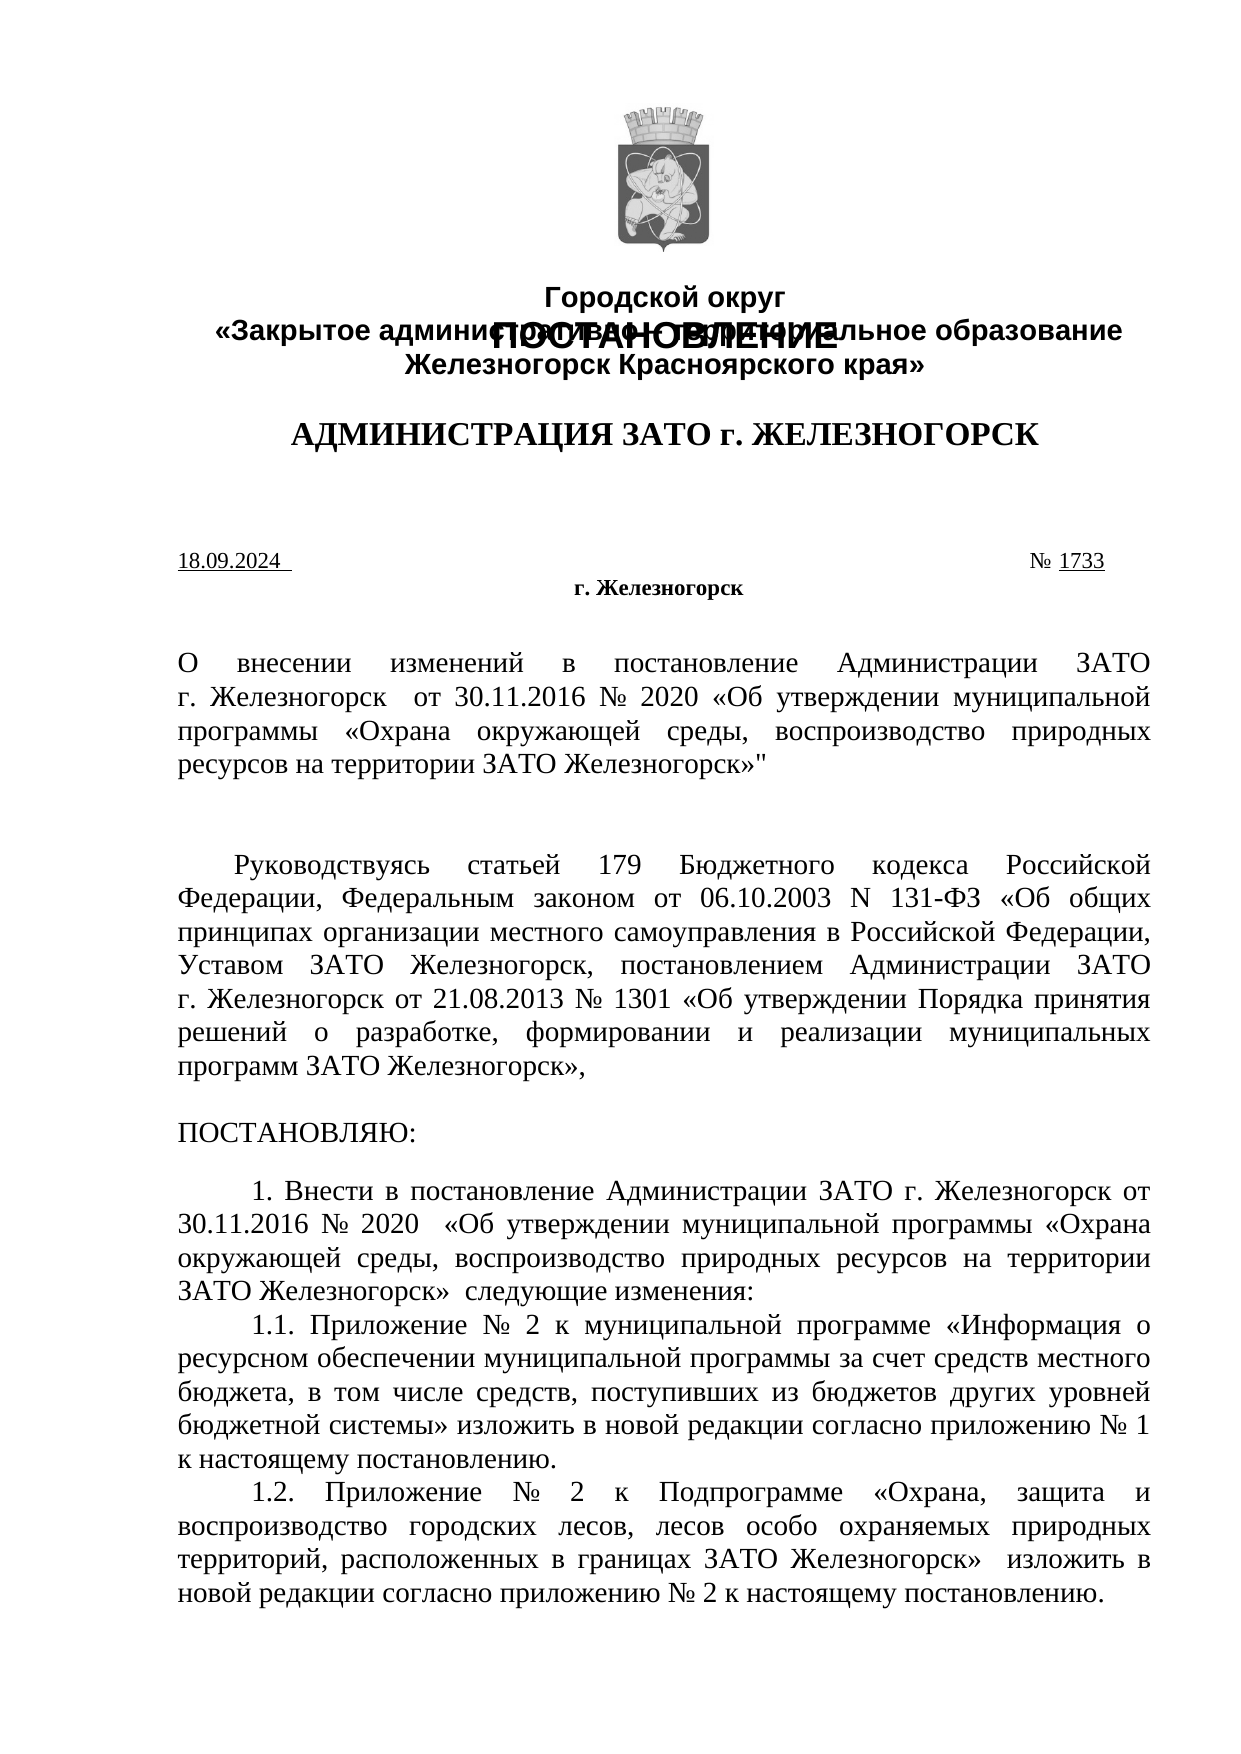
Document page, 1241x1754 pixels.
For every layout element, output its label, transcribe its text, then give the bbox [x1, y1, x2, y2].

title 1.1. Приложение № 2 к муниципальной программе «Информация о ресурсном обеспечении муниципальной программы за счет средств местного бюджета, в том числе средств, поступивших из бюджетов других уровней бюджетной системы» изложить в новой редакции согласно приложению № 1 к настоящему постановлению. [177, 1307, 1152, 1474]
subtitle АДМИНИСТРАЦИЯ ЗАТО г. ЖЕЛЕЗНОГОРСК [149, 414, 1180, 452]
title 1.2. Приложение № 2 к Подпрограмме «Охрана, защита и воспроизводство городских лесов, лесов особо охраняемых природных территорий, расположенных в границах ЗАТО Железногорск» изложить в новой редакции согласно приложению № 2 к настоящему постановлению. [177, 1474, 1152, 1609]
text г. Железногорск [148, 574, 1169, 600]
text Руководствуясь статьей 179 Бюджетного кодекса Российской Федерации, Федеральным законом от 06.10.2003 N 131-ФЗ «Об общих принципах организации местного самоуправления в Российской Федерации, Уставом ЗАТО Железногорск, постановлением Администрации ЗАТО г. Железногорск от 21.08.2013 № 1301 «Об утверждении Порядка принятия решений о разработке, формировании и реализации муниципальных программ ЗАТО Железногорск», [177, 847, 1152, 1082]
text 18.09.2024 № 1733 [148, 547, 1169, 574]
text ПОСТАНОВЛЕНИЕ [149, 313, 1180, 356]
text Городской округ [149, 279, 1180, 313]
title ПОСТАНОВЛЯЮ: [177, 1115, 1152, 1149]
text О внесении изменений в постановление Администрации ЗАТО г. Железногорск от 30.11.2016 № 2020 «Об утверждении муниципальной программы «Охрана окружающей среды, воспроизводство природных ресурсов на территории ЗАТО Железногорск»" [177, 646, 1152, 780]
text «Закрытое административно – территориальное образование Железногорск Красноярского края» [149, 356, 1180, 380]
title 1. Внести в постановление Администрации ЗАТО г. Железногорск от 30.11.2016 № 2020 «Об утверждении муниципальной программы «Охрана окружающей среды, воспроизводство природных ресурсов на территории ЗАТО Железногорск» следующие изменения: [177, 1173, 1152, 1307]
